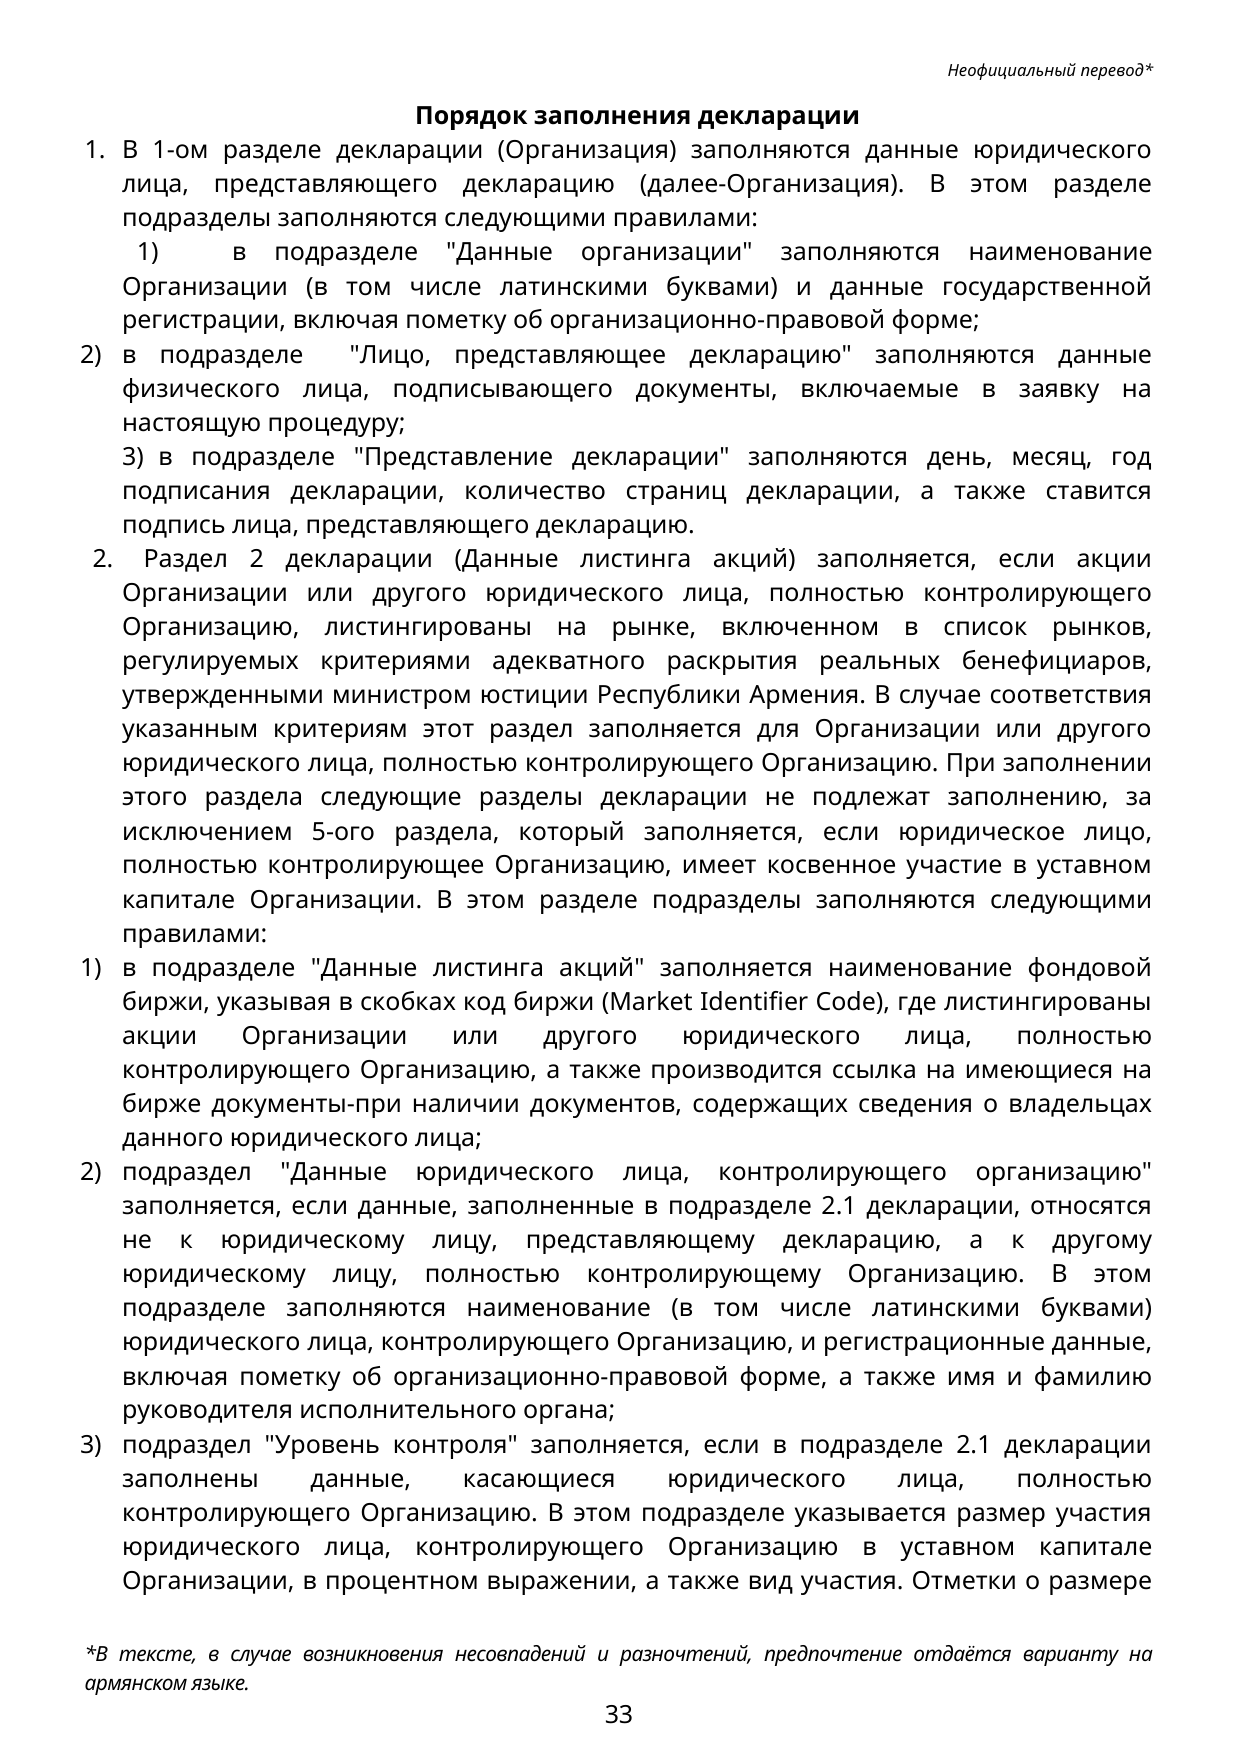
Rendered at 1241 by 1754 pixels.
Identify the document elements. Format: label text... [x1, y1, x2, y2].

list в подразделе "Представление декларации" заполняются день, месяц, год подписания декларации, количество страниц декларации, а также ставится подпись лица, представляющего декларацию. [122, 438, 1153, 541]
text Порядок заполнения декларации [122, 98, 1153, 132]
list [80, 1426, 1153, 1597]
list в подразделе "Данные листинга акций" заполняется наименование фондовой биржи, указывая в скобках код биржи (Market Identifier Code), где листингированы акции Организации или другого юридического лица, полностью контролирующего Организацию, а также производится ссылка на имеющиеся на бирже документы-при наличии документов, содержащих сведения о владельцах данного юридического лица; [80, 949, 1153, 1154]
list в подразделе "Лицо, представляющее декларацию" заполняются данные физического лица, подписывающего документы, включаемые в заявку на настоящую процедуру; [80, 336, 1153, 438]
list Раздел 2 декларации (Данные листинга акций) заполняется, если акции Организации или другого юридического лица, полностью контролирующего Организацию, листингированы на рынке, включенном в список рынков, регулируемых критериями адекватного раскрытия реальных бенефициаров, утвержденными министром юстиции Республики Армения. В случае соответствия указанным критериям этот раздел заполняется для Организации или другого юридического лица, полностью контролирующего Организацию. При заполнении этого раздела следующие разделы декларации не подлежат заполнению, за исключением 5-ого раздела, который заполняется, если юридическое лицо, полностью контролирующее Организацию, имеет косвенное участие в уставном капитале Организации. В этом разделе подразделы заполняются следующими правилами: [92, 541, 1153, 949]
list В 1-ом разделе декларации (Организация) заполняются данные юридического лица, представляющего декларацию (далее-Организация). В этом разделе подразделы заполняются следующими правилами: [84, 132, 1153, 234]
list подраздел "Данные юридического лица, контролирующего организацию" заполняется, если данные, заполненные в подразделе 2.1 декларации, относятся не к юридическому лицу, представляющему декларацию, а к другому юридическому лицу, полностью контролирующему Организацию. В этом подразделе заполняются наименование (в том числе латинскими буквами) юридического лица, контролирующего Организацию, и регистрационные данные, включая пометку об организационно-правовой форме, а также имя и фамилию руководителя исполнительного органа; [80, 1154, 1153, 1426]
list в подразделе "Данные организации" заполняются наименование Организации (в том числе латинскими буквами) и данные государственной регистрации, включая пометку об организационно-правовой форме; [122, 234, 1153, 336]
